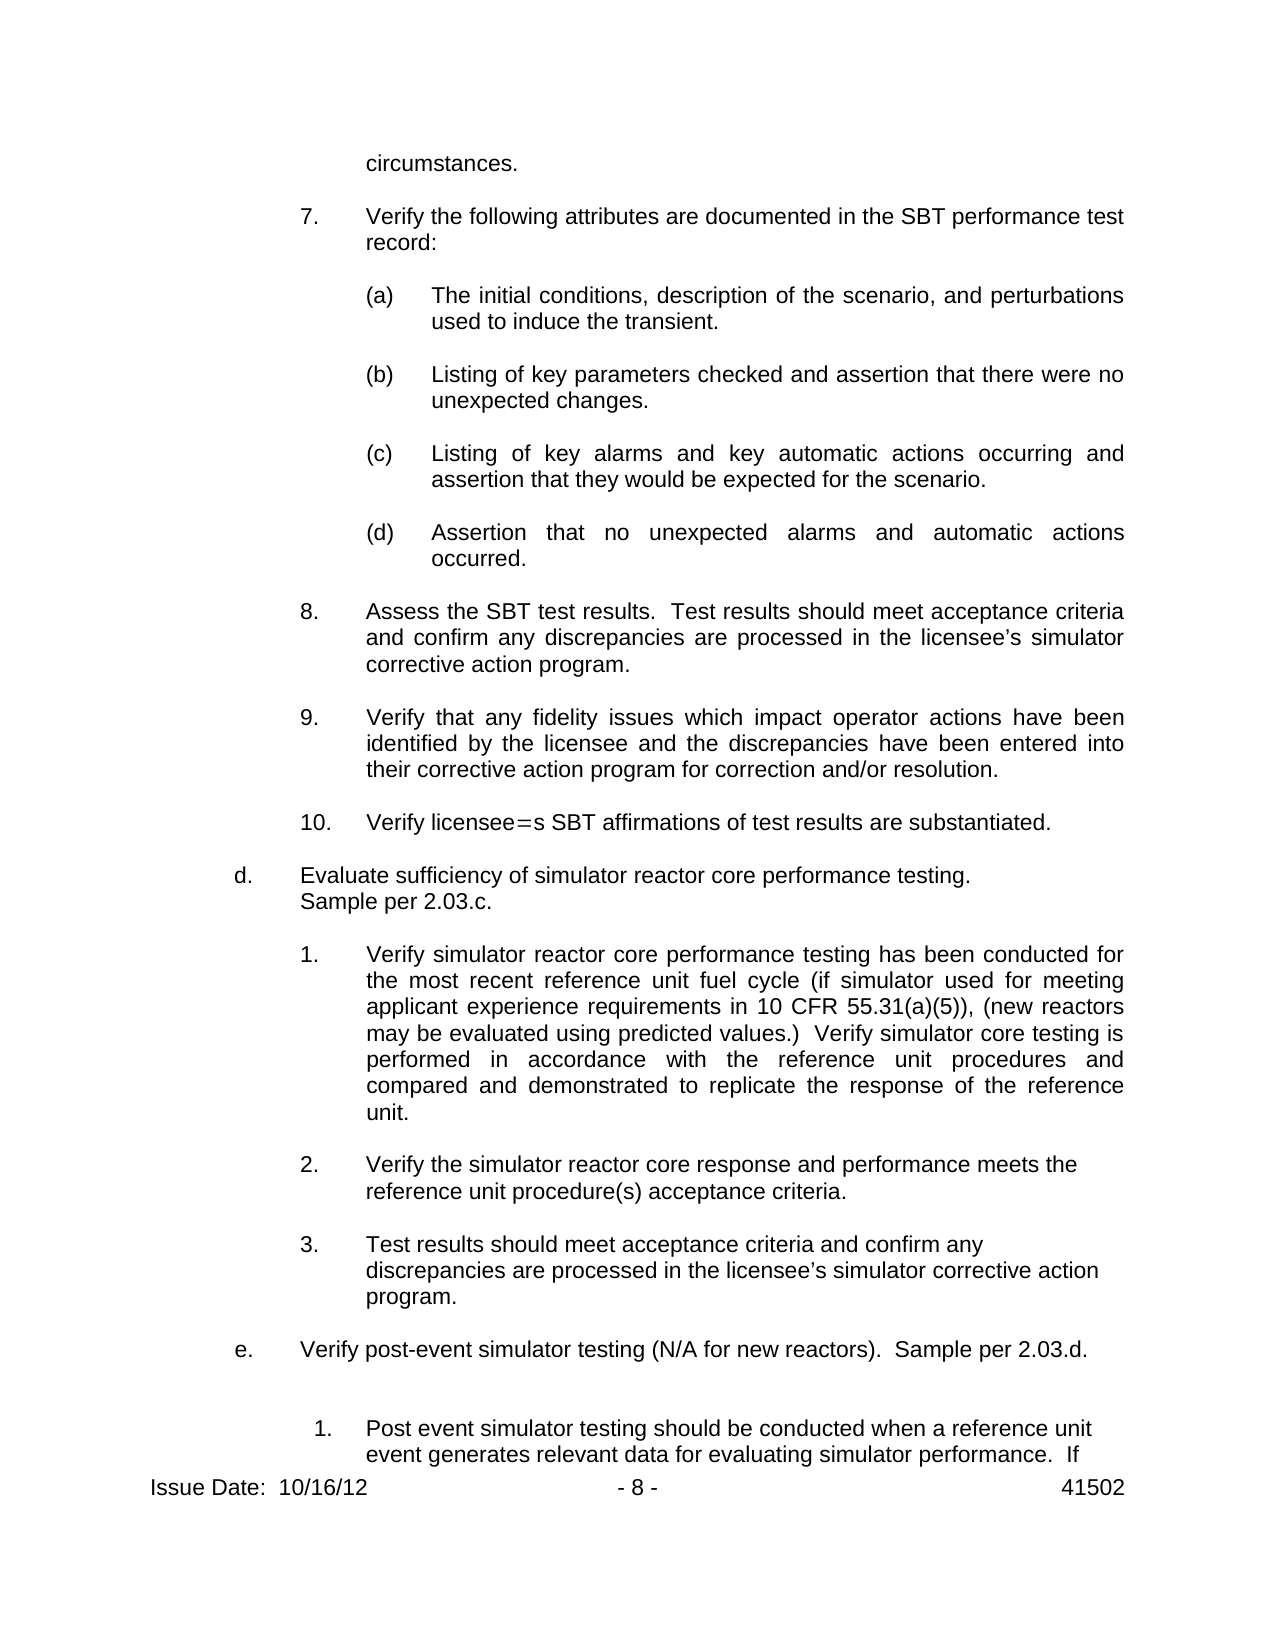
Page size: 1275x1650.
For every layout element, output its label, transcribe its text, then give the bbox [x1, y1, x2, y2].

text 10. Verify licensees SBT affirmations of test results are substantiated. [150, 809, 1125, 835]
list The initial conditions, description of the scenario, and perturbations used to induce the transient. [366, 282, 1125, 334]
text 8. Assess the SBT test results. Test results should meet acceptance criteria and confirm any discrepancies are processed in the licensee’s simulator corrective action program. [300, 598, 1125, 677]
text 3. Test results should meet acceptance criteria and confirm any discrepancies are processed in the licensee’s simulator corrective action program. [150, 1231, 1125, 1309]
list Sample per 2.03.c. [276, 888, 1125, 914]
text 1. Verify simulator reactor core performance testing has been conducted for the most recent reference unit fuel cycle (if simulator used for meeting applicant experience requirements in 10 CFR 55.31(a)(5)), (new reactors may be evaluated using predicted values.) Verify simulator core testing is performed in accordance with the reference unit procedures and compared and demonstrated to replicate the response of the reference unit. [150, 941, 1125, 1125]
text (d) Assertion that no unexpected alarms and automatic actions occurred. [94, 519, 1125, 572]
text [150, 150, 1125, 176]
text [313, 1415, 1125, 1468]
text d. Evaluate sufficiency of simulator reactor core performance testing. [150, 862, 1125, 888]
text (c) Listing of key alarms and key automatic actions occurring and assertion that they would be expected for the scenario. [94, 440, 1125, 493]
list Listing of key parameters checked and assertion that there were no unexpected changes. [366, 361, 1125, 413]
text 2. Verify the simulator reactor core response and performance meets the reference unit procedure(s) acceptance criteria. [150, 1151, 1125, 1204]
list Verify post-event simulator testing (N/A for new reactors). Sample per 2.03.d. [234, 1336, 1125, 1362]
text 9. Verify that any fidelity issues which impact operator actions have been identified by the licensee and the discrepancies have been entered into their corrective action program for correction and/or resolution. [177, 703, 1125, 782]
text 7. Verify the following attributes are documented in the SBT performance test record: [150, 203, 1125, 255]
